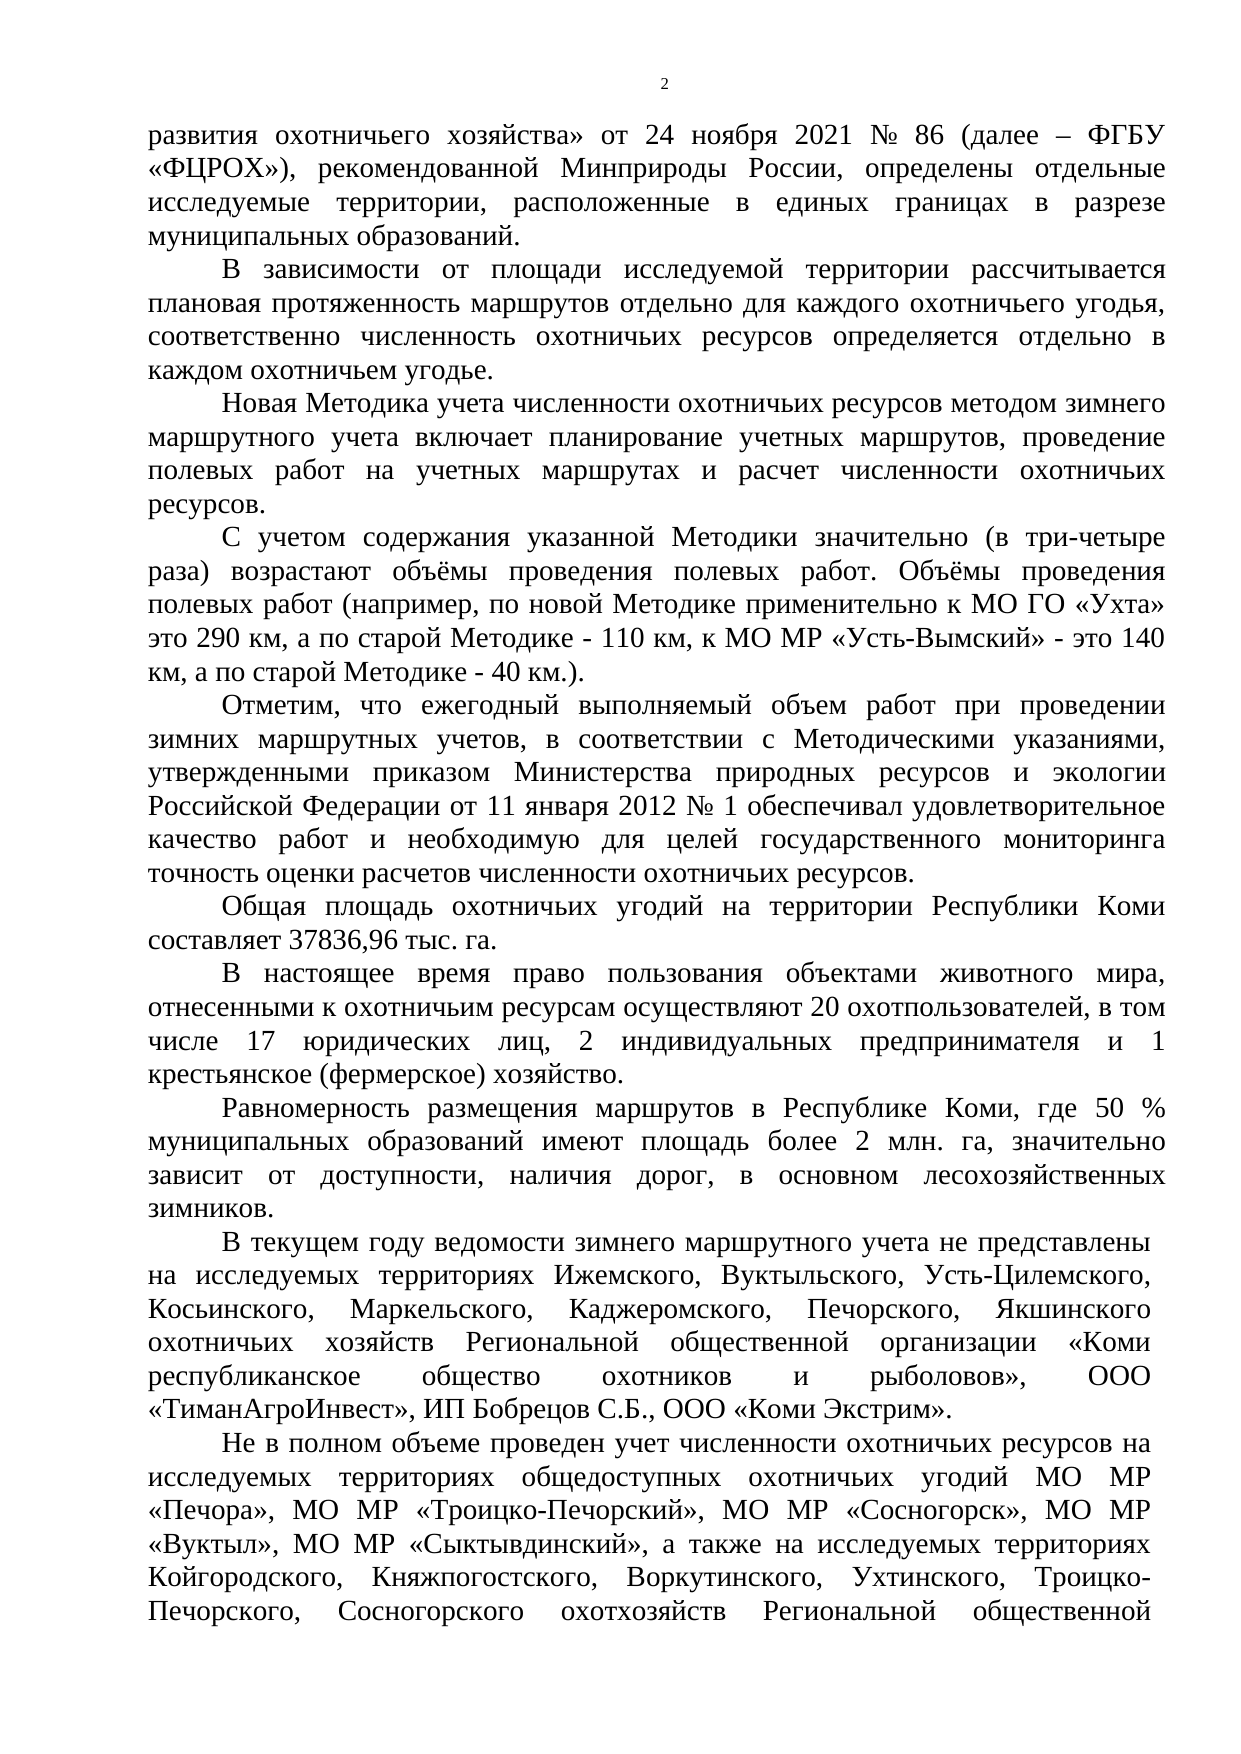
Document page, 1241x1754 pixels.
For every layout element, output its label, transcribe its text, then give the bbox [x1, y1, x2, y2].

text Отметим, что ежегодный выполняемый объем работ при проведении зимних маршрутных учетов, в соответствии с Методическими указаниями, утвержденными приказом Министерства природных ресурсов и экологии Российской Федерации от 11 января 2012 № 1 обеспечивал удовлетворительное качество работ и необходимую для целей государственного мониторинга точность оценки расчетов численности охотничьих ресурсов. [148, 687, 1166, 888]
text В текущем году ведомости зимнего маршрутного учета не представлены на исследуемых территориях Ижемского, Вуктыльского, Усть-Цилемского, Косьинского, Маркельского, Каджеромского, Печорского, Якшинского охотничьих хозяйств Региональной общественной организации «Коми республиканское общество охотников и рыболовов», ООО «ТиманАгроИнвест», ИП Бобрецов С.Б., ООО «Коми Экстрим». [148, 1224, 1152, 1425]
text Равномерность размещения маршрутов в Республике Коми, где 50 % муниципальных образований имеют площадь более 2 млн. га, значительно зависит от доступности, наличия дорог, в основном лесохозяйственных зимников. [148, 1090, 1167, 1224]
text Новая Методика учета численности охотничьих ресурсов методом зимнего маршрутного учета включает планирование учетных маршрутов, проведение полевых работ на учетных маршрутах и расчет численности охотничьих ресурсов. [148, 385, 1166, 519]
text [148, 1425, 1152, 1626]
text С учетом содержания указанной Методики значительно (в три-четыре раза) возрастают объёмы проведения полевых работ. Объёмы проведения полевых работ (например, по новой Методике применительно к МО ГО «Ухта» это 290 км, а по старой Методике - 110 км, к МО МР «Усть-Вымский» - это 140 км, а по старой Методике - 40 км.). [148, 519, 1166, 687]
text В зависимости от площади исследуемой территории рассчитывается плановая протяженность маршрутов отдельно для каждого охотничьего угодья, соответственно численность охотничьих ресурсов определяется отдельно в каждом охотничьем угодье. [148, 251, 1166, 385]
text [148, 117, 1166, 251]
text В настоящее время право пользования объектами животного мира, отнесенными к охотничьим ресурсам осуществляют 20 охотпользователей, в том числе 17 юридических лиц, 2 индивидуальных предпринимателя и 1 крестьянское (фермерское) хозяйство. [148, 956, 1167, 1090]
text Общая площадь охотничьих угодий на территории Республики Коми составляет 37836,96 тыс. га. [148, 888, 1167, 956]
